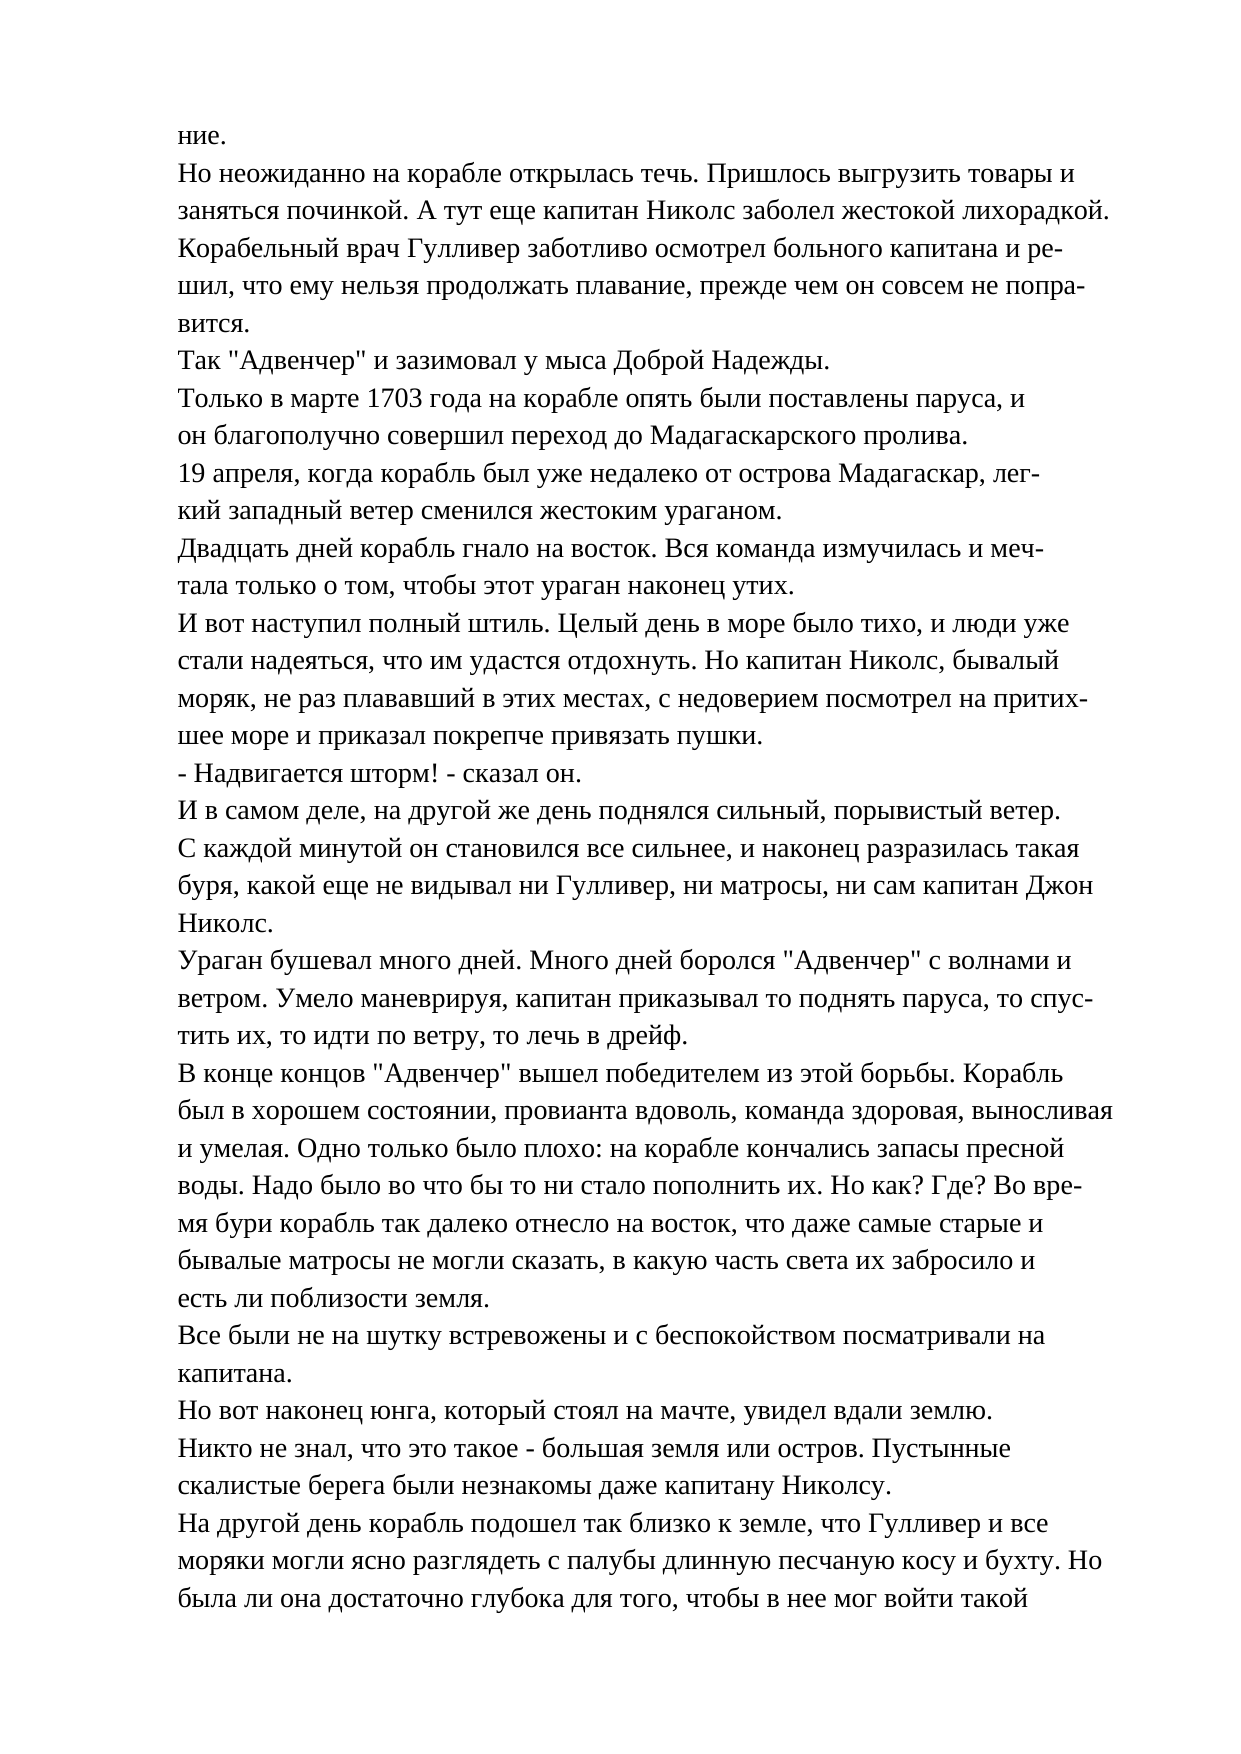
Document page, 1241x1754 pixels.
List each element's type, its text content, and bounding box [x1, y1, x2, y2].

text И вот наступил полный штиль. Целый день в море было тихо, и люди уже [177, 606, 1152, 638]
text Но неожиданно на корабле открылась течь. Пришлось выгрузить товары и [177, 156, 1152, 188]
text шил, что ему нельзя продолжать плавание, прежде чем он совсем не попра- [177, 268, 1152, 301]
text Так "Адвенчер" и зазимовал у мыса Доброй Надежды. [177, 343, 1152, 376]
text скалистые берега были незнакомы даже капитану Николсу. [177, 1468, 1152, 1501]
text моряк, не раз плававший в этих местах, с недоверием посмотрел на притих- [177, 681, 1152, 713]
text С каждой минутой он становился все сильнее, и наконец разразилась такая [177, 831, 1152, 863]
text воды. Надо было во что бы то ни стало пополнить их. Но как? Где? Во вре- [177, 1168, 1152, 1201]
text В конце концов "Адвенчер" вышел победителем из этой борьбы. Корабль [177, 1056, 1152, 1088]
text Корабельный врач Гулливер заботливо осмотрел больного капитана и ре- [177, 231, 1152, 263]
text заняться починкой. А тут еще капитан Николс заболел жестокой лихорадкой. [177, 193, 1152, 226]
text был в хорошем состоянии, провианта вдоволь, команда здоровая, выносливая [177, 1093, 1152, 1126]
text и умелая. Одно только было плохо: на корабле кончались запасы пресной [177, 1131, 1152, 1163]
text вится. [177, 306, 1152, 338]
text была ли она достаточно глубока для того, чтобы в нее мог войти такой [177, 1581, 1152, 1613]
text - Надвигается шторм! - сказал он. [177, 756, 1152, 788]
text Николс. [177, 906, 1152, 938]
text моряки могли ясно разглядеть с палубы длинную песчаную косу и бухту. Но [177, 1543, 1152, 1576]
text 19 апреля, когда корабль был уже недалеко от острова Мадагаскар, лег- [177, 456, 1152, 488]
text На другой день корабль подошел так близко к земле, что Гулливер и все [177, 1506, 1152, 1538]
text он благополучно совершил переход до Мадагаскарского пролива. [177, 418, 1152, 451]
text Но вот наконец юнга, который стоял на мачте, увидел вдали землю. [177, 1393, 1152, 1426]
text ние. [177, 118, 1152, 151]
text тала только о том, чтобы этот ураган наконец утих. [177, 568, 1152, 601]
text Двадцать дней корабль гнало на восток. Вся команда измучилась и меч- [177, 531, 1152, 563]
text мя бури корабль так далеко отнесло на восток, что даже самые старые и [177, 1206, 1152, 1238]
text капитана. [177, 1356, 1152, 1388]
text И в самом деле, на другой же день поднялся сильный, порывистый ветер. [177, 793, 1152, 826]
text бывалые матросы не могли сказать, в какую часть света их забросило и [177, 1243, 1152, 1276]
text буря, какой еще не видывал ни Гулливер, ни матросы, ни сам капитан Джон [177, 868, 1152, 901]
text тить их, то идти по ветру, то лечь в дрейф. [177, 1018, 1152, 1051]
text стали надеяться, что им удастся отдохнуть. Но капитан Николс, бывалый [177, 643, 1152, 676]
text Все были не на шутку встревожены и с беспокойством посматривали на [177, 1318, 1152, 1351]
text есть ли поблизости земля. [177, 1281, 1152, 1313]
text Ураган бушевал много дней. Много дней боролся "Адвенчер" с волнами и [177, 943, 1152, 976]
text Только в марте 1703 года на корабле опять были поставлены паруса, и [177, 381, 1152, 413]
text шее море и приказал покрепче привязать пушки. [177, 718, 1152, 751]
text Никто не знал, что это такое - большая земля или остров. Пустынные [177, 1431, 1152, 1463]
text кий западный ветер сменился жестоким ураганом. [177, 493, 1152, 526]
text ветром. Умело маневрируя, капитан приказывал то поднять паруса, то спус- [177, 981, 1152, 1013]
